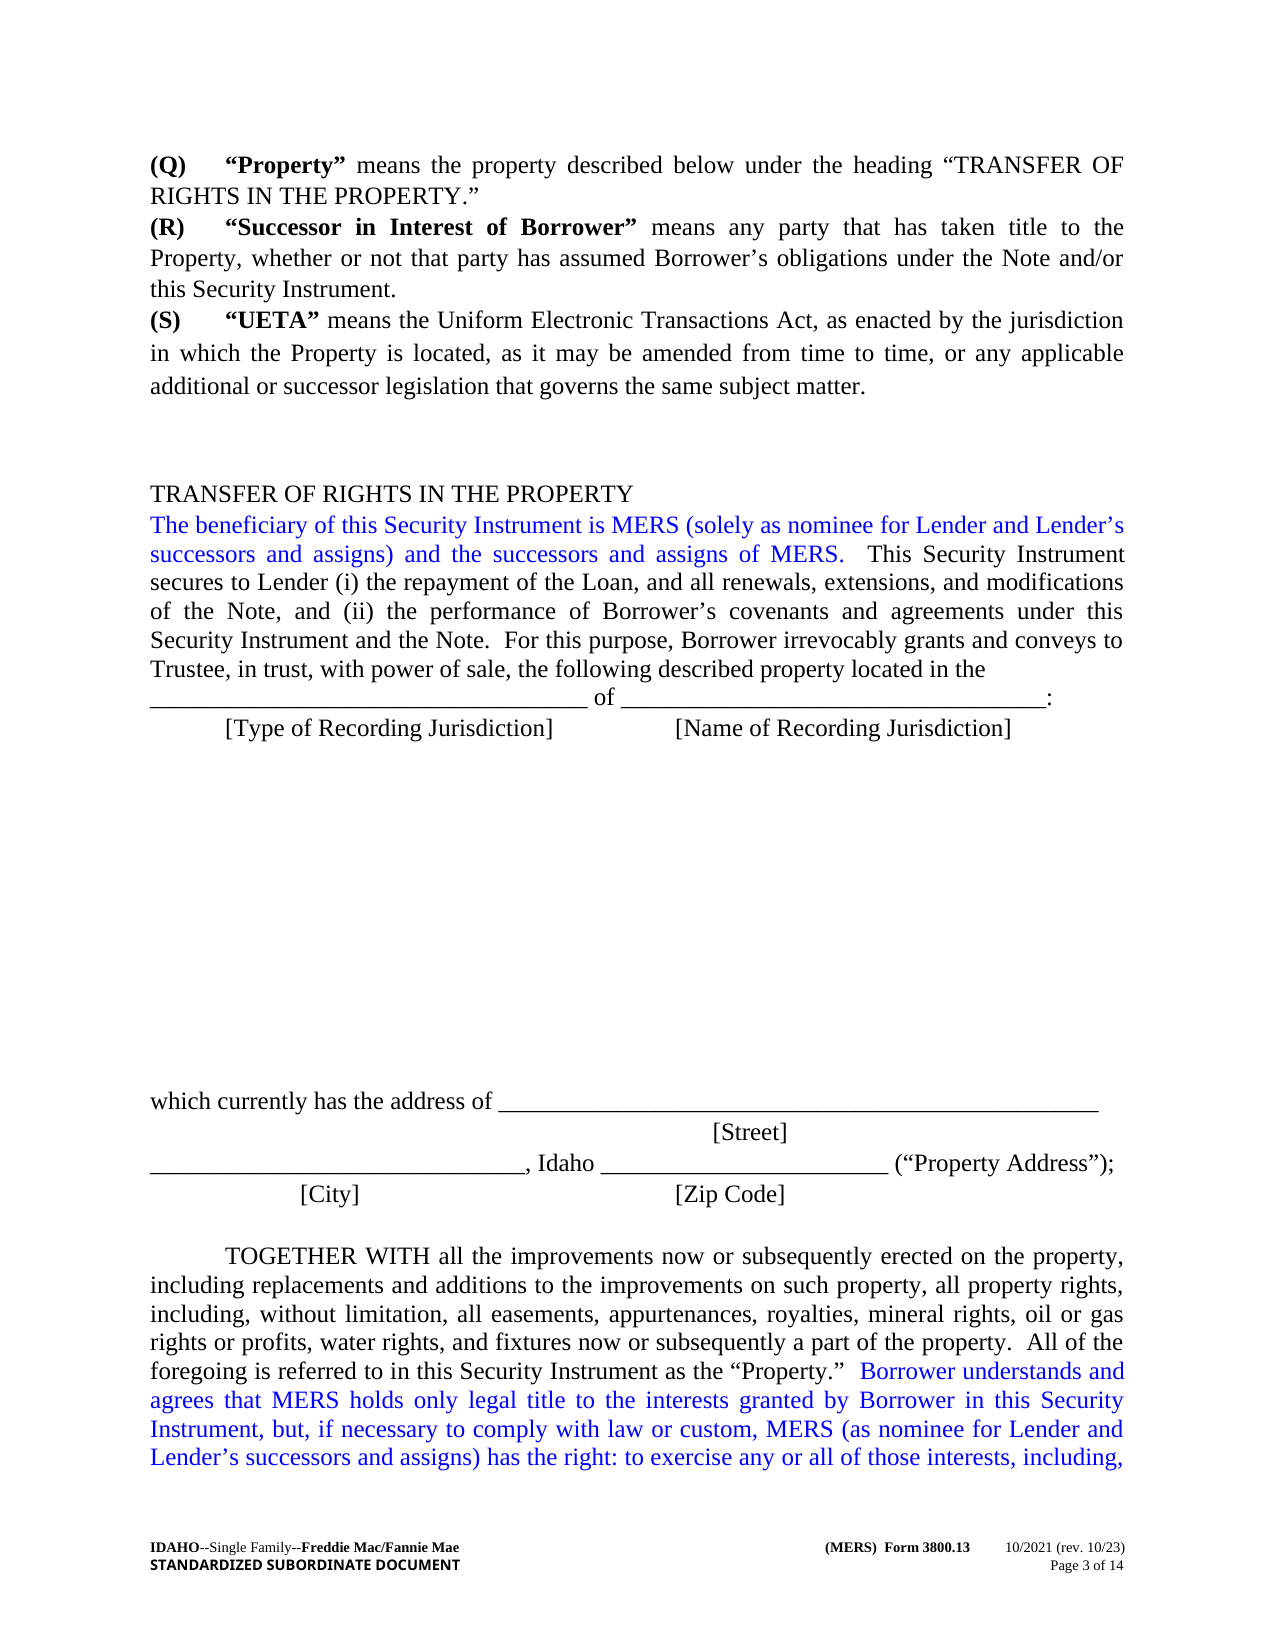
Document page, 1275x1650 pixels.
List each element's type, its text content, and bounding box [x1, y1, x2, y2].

text [City] [Zip Code] [150, 1179, 1125, 1208]
text (Q) “Property” means the property described below under the heading “TRANSFER OF RIGHTS IN THE PROPERTY.” [150, 150, 1125, 210]
text ___________________________________ of __________________________________: [150, 682, 1125, 711]
text (S) “UETA” means the Uniform Electronic Transactions Act, as enacted by the jurisdiction in which the Property is located, as it may be amended from time to time, or any applicable additional or successor legislation that governs the same subject matter. [150, 305, 1125, 400]
text The beneficiary of this Security Instrument is MERS (solely as nominee for Lender and Lender’s successors and assigns) and the successors and assigns of MERS. This Security Instrument secures to Lender (i) the repayment of the Loan, and all renewals, extensions, and modifications of the Note, and (ii) the performance of Borrower’s covenants and agreements under this Security Instrument and the Note. For this purpose, Borrower irrevocably grants and conveys to Trustee, in trust, with power of sale, the following described property located in the [150, 510, 1125, 682]
text (R) “Successor in Interest of Borrower” means any party that has taken title to the Property, whether or not that party has assumed Borrower’s obligations under the Note and/or this Security Instrument. [150, 212, 1125, 303]
text ______________________________, Idaho _______________________ (“Property Address”); [150, 1148, 1125, 1177]
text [150, 1241, 1125, 1471]
text [Street] [525, 1117, 1125, 1146]
text [Type of Recording Jurisdiction] [Name of Recording Jurisdiction] [150, 713, 1125, 742]
text which currently has the address of ________________________________________________ [150, 1086, 1125, 1115]
text TRANSFER OF RIGHTS IN THE PROPERTY [150, 479, 1125, 508]
